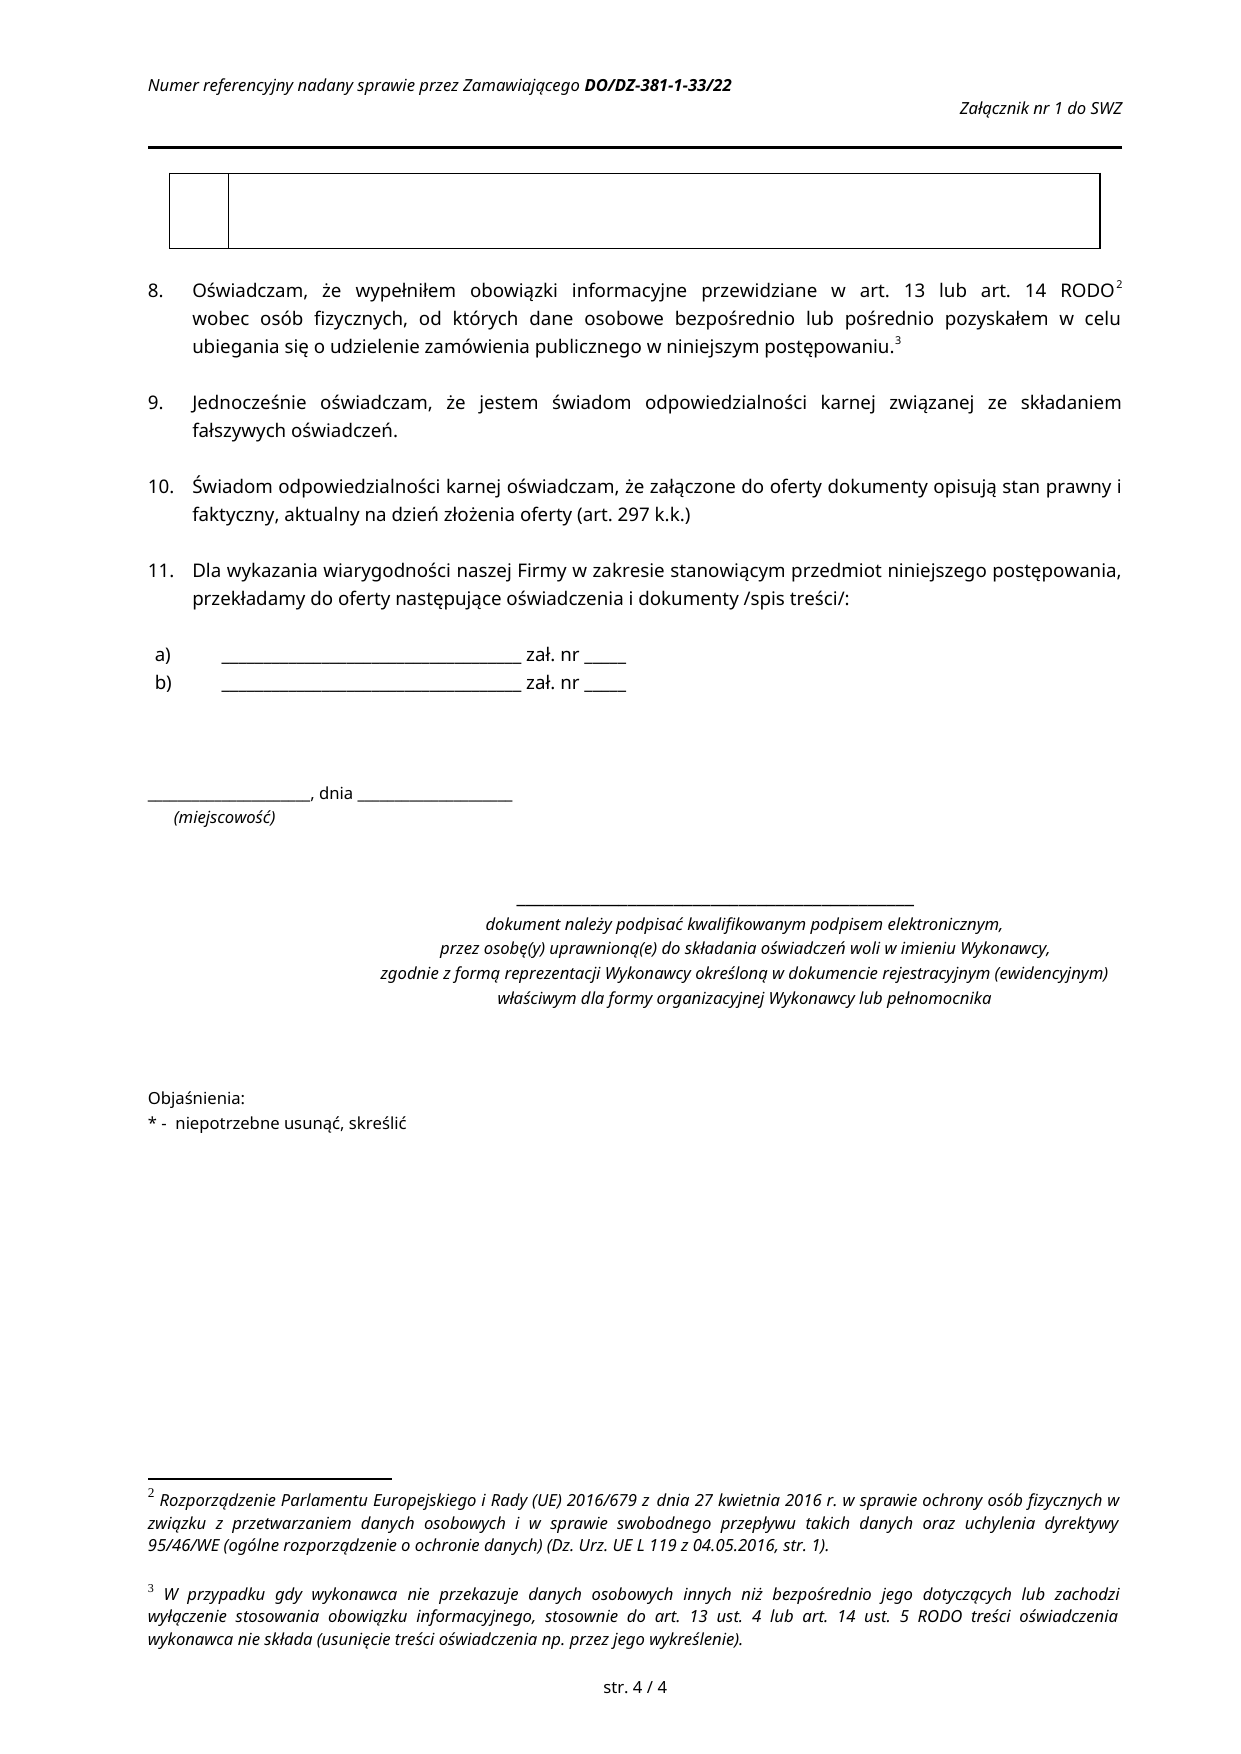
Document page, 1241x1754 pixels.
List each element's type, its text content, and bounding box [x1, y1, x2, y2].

list Dla wykazania wiarygodności naszej Firmy w zakresie stanowiącym przedmiot niniejszego postępowania, przekładamy do oferty następujące oświadczenia i dokumenty /spis treści/: [148, 557, 1122, 611]
list ____________________________________ zał. nr _____ [148, 669, 1122, 695]
list ____________________________________ zał. nr _____ [148, 641, 1122, 667]
text * - niepotrzebne usunąć, skreślić [148, 1111, 1122, 1134]
list Oświadczam, że wypełniłem obowiązki informacyjne przewidziane w art. 13 lub art. 14 RODO wobec osób fizycznych, od których dane osobowe bezpośrednio lub pośrednio pozyskałem w celu ubiegania się o udzielenie zamówienia publicznego w niniejszym postępowaniu. [148, 277, 1122, 358]
text ______________________, dnia _____________________ [148, 781, 1122, 804]
text (miejscowość) [148, 806, 1122, 829]
table_cell [170, 174, 228, 248]
text Objaśnienia: [148, 1086, 1122, 1109]
text zgodnie z formą reprezentacji Wykonawcy określoną w dokumencie rejestracyjnym (ewidencyjnym) właściwym dla formy organizacyjnej Wykonawcy lub pełnomocnika [369, 962, 1122, 1009]
text przez osobę(y) uprawnioną(e) do składania oświadczeń woli w imieniu Wykonawcy, [369, 937, 1122, 960]
table_cell [229, 174, 1099, 248]
text dokument należy podpisać kwalifikowanym podpisem elektronicznym, [369, 912, 1122, 935]
text ___________________________________________ [443, 881, 1122, 909]
list Jednocześnie oświadczam, że jestem świadom odpowiedzialności karnej związanej ze składaniem fałszywych oświadczeń. [148, 389, 1122, 442]
list Świadom odpowiedzialności karnej oświadczam, że załączone do oferty dokumenty opisują stan prawny i faktyczny, aktualny na dzień złożenia oferty (art. 297 k.k.) [148, 473, 1122, 527]
